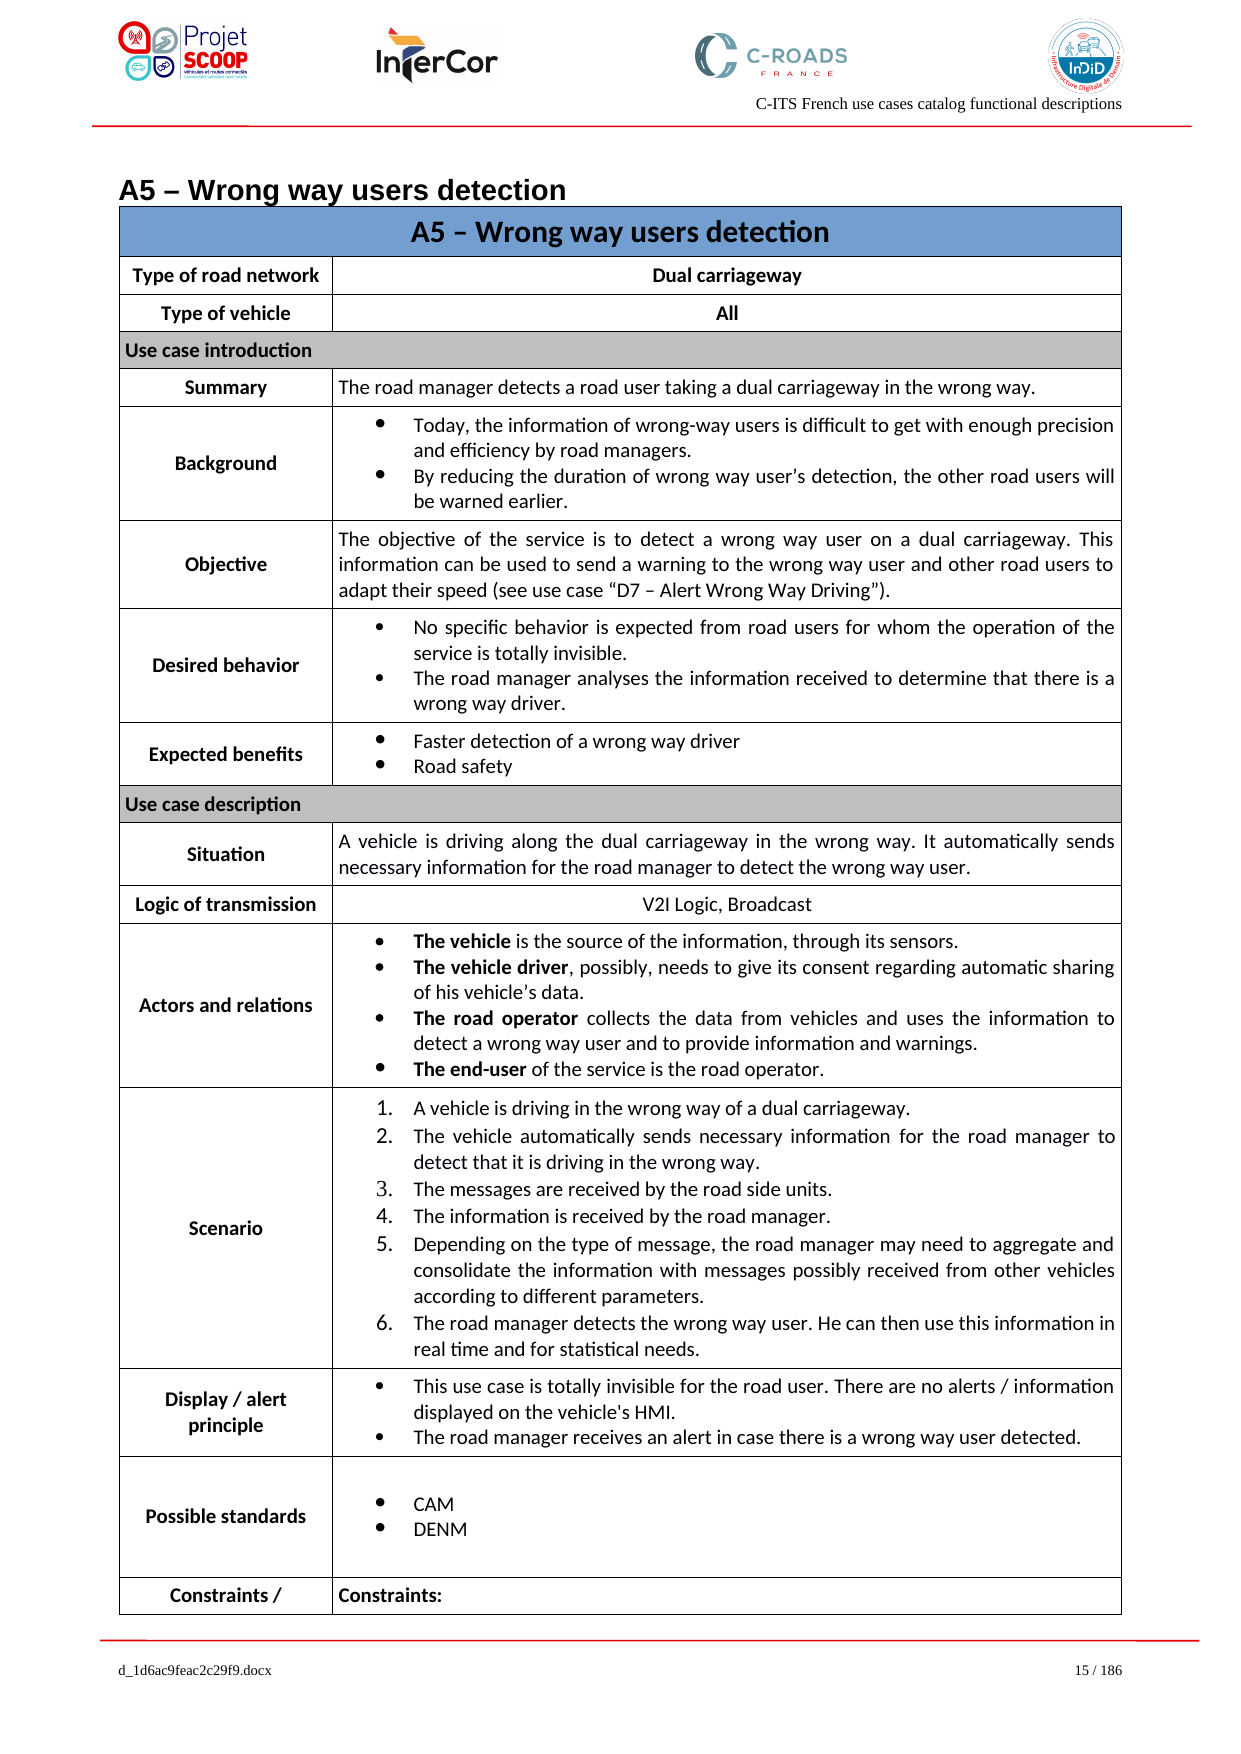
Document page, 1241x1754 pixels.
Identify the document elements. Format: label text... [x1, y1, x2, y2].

table_header A5 – Wrong way users detection [120, 207, 1121, 256]
table_cell A vehicle is driving along the dual carriageway in the wrong way. It automatically sends necessary information for the road manager to detect the wrong way user. [333, 823, 1121, 885]
table_cell Use case introduction [120, 332, 1121, 368]
picture [695, 33, 847, 78]
picture [118, 21, 248, 81]
table_cell CAM DENM [333, 1457, 1121, 1576]
table_cell Faster detection of a wrong way driver Road safety [333, 723, 1121, 785]
table_cell This use case is totally invisible for the road user. There are no alerts / information displayed on the vehicle's HMI. The road manager receives an alert in case there is a wrong way user detected. [333, 1369, 1121, 1456]
table_cell Background [120, 407, 332, 520]
table_cell Today, the information of wrong-way users is difficult to get with enough precision and efficiency by road managers. By reducing the duration of wrong way user’s detection, the other road users will be warned earlier. [333, 407, 1121, 520]
table_cell Expected benefits [120, 723, 332, 785]
table_cell Logic of transmission [120, 886, 332, 922]
subtitle A5 – Wrong way users detection [118, 172, 1122, 206]
table_cell The vehicle is the source of the information, through its sensors. The vehicle driver, possibly, needs to give its consent regarding automatic sharing of his vehicle’s data. The road operator collects the data from vehicles and uses the information to detect a wrong way user and to provide information and warnings. The end-user of the service is the road operator. [333, 924, 1121, 1087]
table_cell Type of road network [120, 257, 332, 293]
table_cell Objective [120, 521, 332, 608]
table_cell Display / alert principle [120, 1369, 332, 1456]
table_cell The objective of the service is to detect a wrong way user on a dual carriageway. This information can be used to send a warning to the wrong way user and other road users to adapt their speed (see use case “D7 – Alert Wrong Way Driving”). [333, 521, 1121, 608]
table_cell Actors and relations [120, 924, 332, 1087]
table_cell Use case description [120, 786, 1121, 822]
table_cell Situation [120, 823, 332, 885]
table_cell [333, 1578, 1121, 1614]
picture [1044, 14, 1128, 98]
table_cell All [333, 295, 1121, 331]
table_cell Type of vehicle [120, 295, 332, 331]
table_cell Summary [120, 369, 332, 406]
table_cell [120, 1578, 332, 1614]
table_cell Dual carriageway [333, 257, 1121, 293]
table_cell No specific behavior is expected from road users for whom the operation of the service is totally invisible. The road manager analyses the information received to determine that there is a wrong way driver. [333, 609, 1121, 722]
table_cell Desired behavior [120, 609, 332, 722]
table_cell Possible standards [120, 1457, 332, 1576]
table_cell Scenario [120, 1088, 332, 1367]
table_cell V2I Logic, Broadcast [333, 886, 1121, 922]
picture [375, 25, 499, 85]
table_cell The road manager detects a road user taking a dual carriageway in the wrong way. [333, 369, 1121, 406]
table_cell A vehicle is driving in the wrong way of a dual carriageway. The vehicle automatically sends necessary information for the road manager to detect that it is driving in the wrong way. The messages are received by the road side units. The information is received by the road manager. Depending on the type of message, the road manager may need to aggregate and consolidate the information with messages possibly received from other vehicles according to different parameters. The road manager detects the wrong way user. He can then use this information in real time and for statistical needs. [333, 1088, 1121, 1367]
